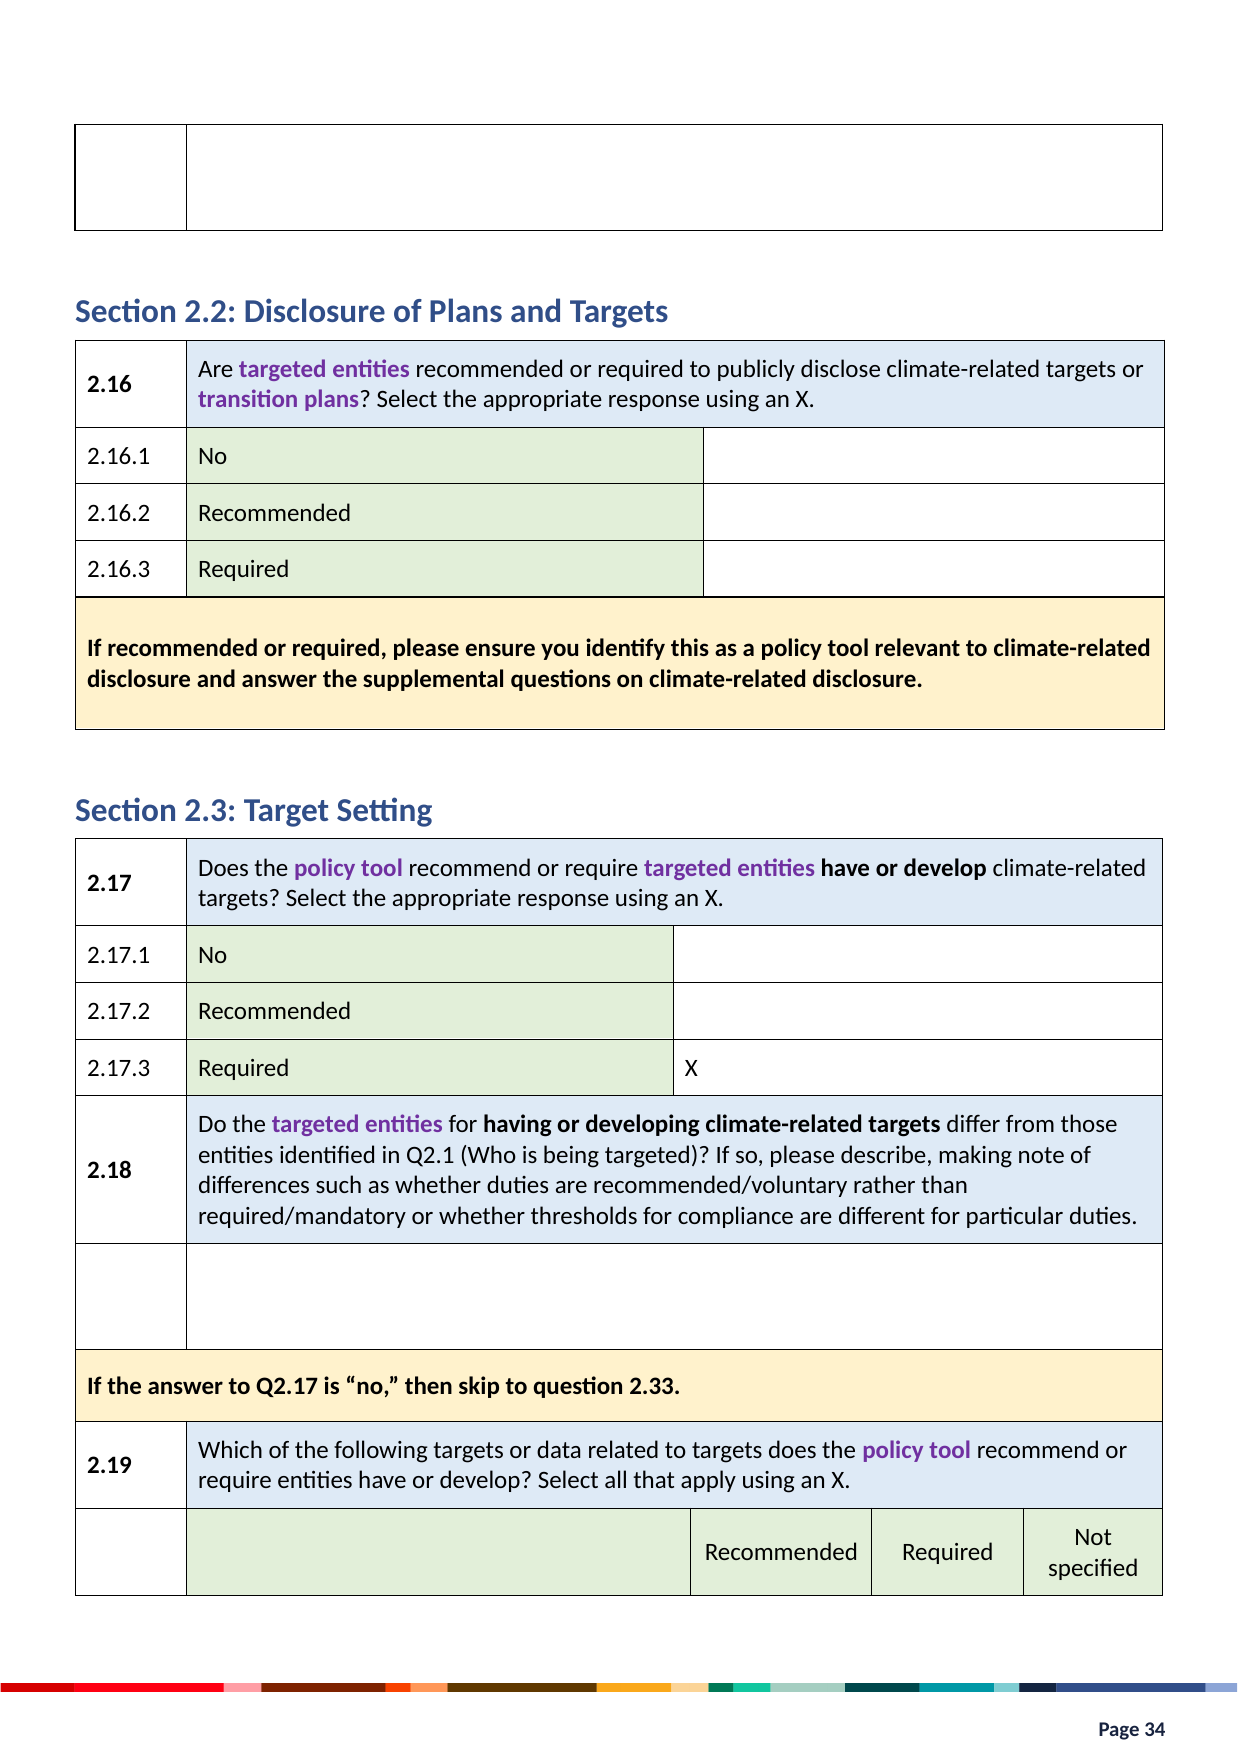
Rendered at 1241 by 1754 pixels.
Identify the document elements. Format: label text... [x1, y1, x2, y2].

subtitle Section 2.2: Disclosure of Plans and Targets [75, 291, 1165, 331]
table_cell If the answer to Q2.17 is “no,” then skip to question 2.33. [76, 1350, 1162, 1421]
table_cell Not specified [1024, 1509, 1162, 1595]
table_cell X [674, 1040, 1162, 1095]
table_cell 2.18 [76, 1096, 186, 1243]
table_cell [704, 484, 1164, 540]
table_cell 2.17.2 [76, 983, 186, 1038]
table_cell 2.17.3 [76, 1040, 186, 1095]
table_cell Required [187, 541, 703, 596]
table_cell 2.16.3 [76, 541, 186, 596]
table_cell [76, 1244, 186, 1349]
table_header Are targeted entities recommended or required to publicly disclose climate-related targets or transition plans? Select the appropriate response using an X. [187, 341, 1164, 427]
table_cell [187, 1509, 690, 1595]
subtitle Section 2.3: Target Setting [75, 789, 1165, 830]
table_cell No [187, 926, 673, 982]
table_cell If recommended or required, please ensure you identify this as a policy tool relevant to climate-related disclosure and answer the supplemental questions on climate-related disclosure. [76, 598, 1164, 728]
table_cell Do the targeted entities for having or developing climate-related targets differ from those entities identified in Q2.1 (Who is being targeted)? If so, please describe, making note of differences such as whether duties are recommended/voluntary rather than required/mandatory or whether thresholds for compliance are different for particular duties. [187, 1096, 1162, 1243]
table_cell 2.19 [76, 1422, 186, 1508]
table_cell [704, 428, 1164, 483]
table_cell 2.16.1 [76, 428, 186, 483]
table_cell 2.16.2 [76, 484, 186, 540]
table_cell No [187, 428, 703, 483]
table_cell [674, 983, 1162, 1038]
table_cell Which of the following targets or data related to targets does the policy tool recommend or require entities have or develop? Select all that apply using an X. [187, 1422, 1162, 1508]
table_cell [704, 541, 1164, 596]
table_cell Recommended [691, 1509, 871, 1595]
table_cell [76, 1509, 186, 1595]
table_cell [674, 926, 1162, 982]
table_cell Required [187, 1040, 673, 1095]
table_header Does the policy tool recommend or require targeted entities have or develop climate-related targets? Select the appropriate response using an X. [187, 839, 1162, 925]
table_cell [187, 125, 1162, 230]
table_cell 2.17.1 [76, 926, 186, 982]
table_cell [76, 125, 186, 230]
table_header 2.17 [76, 839, 186, 925]
table_cell [187, 1244, 1162, 1349]
table_header 2.16 [76, 341, 186, 427]
table_cell Recommended [187, 484, 703, 540]
table_cell Recommended [187, 983, 673, 1038]
picture [0, 1683, 1236, 1692]
table_cell Required [872, 1509, 1023, 1595]
